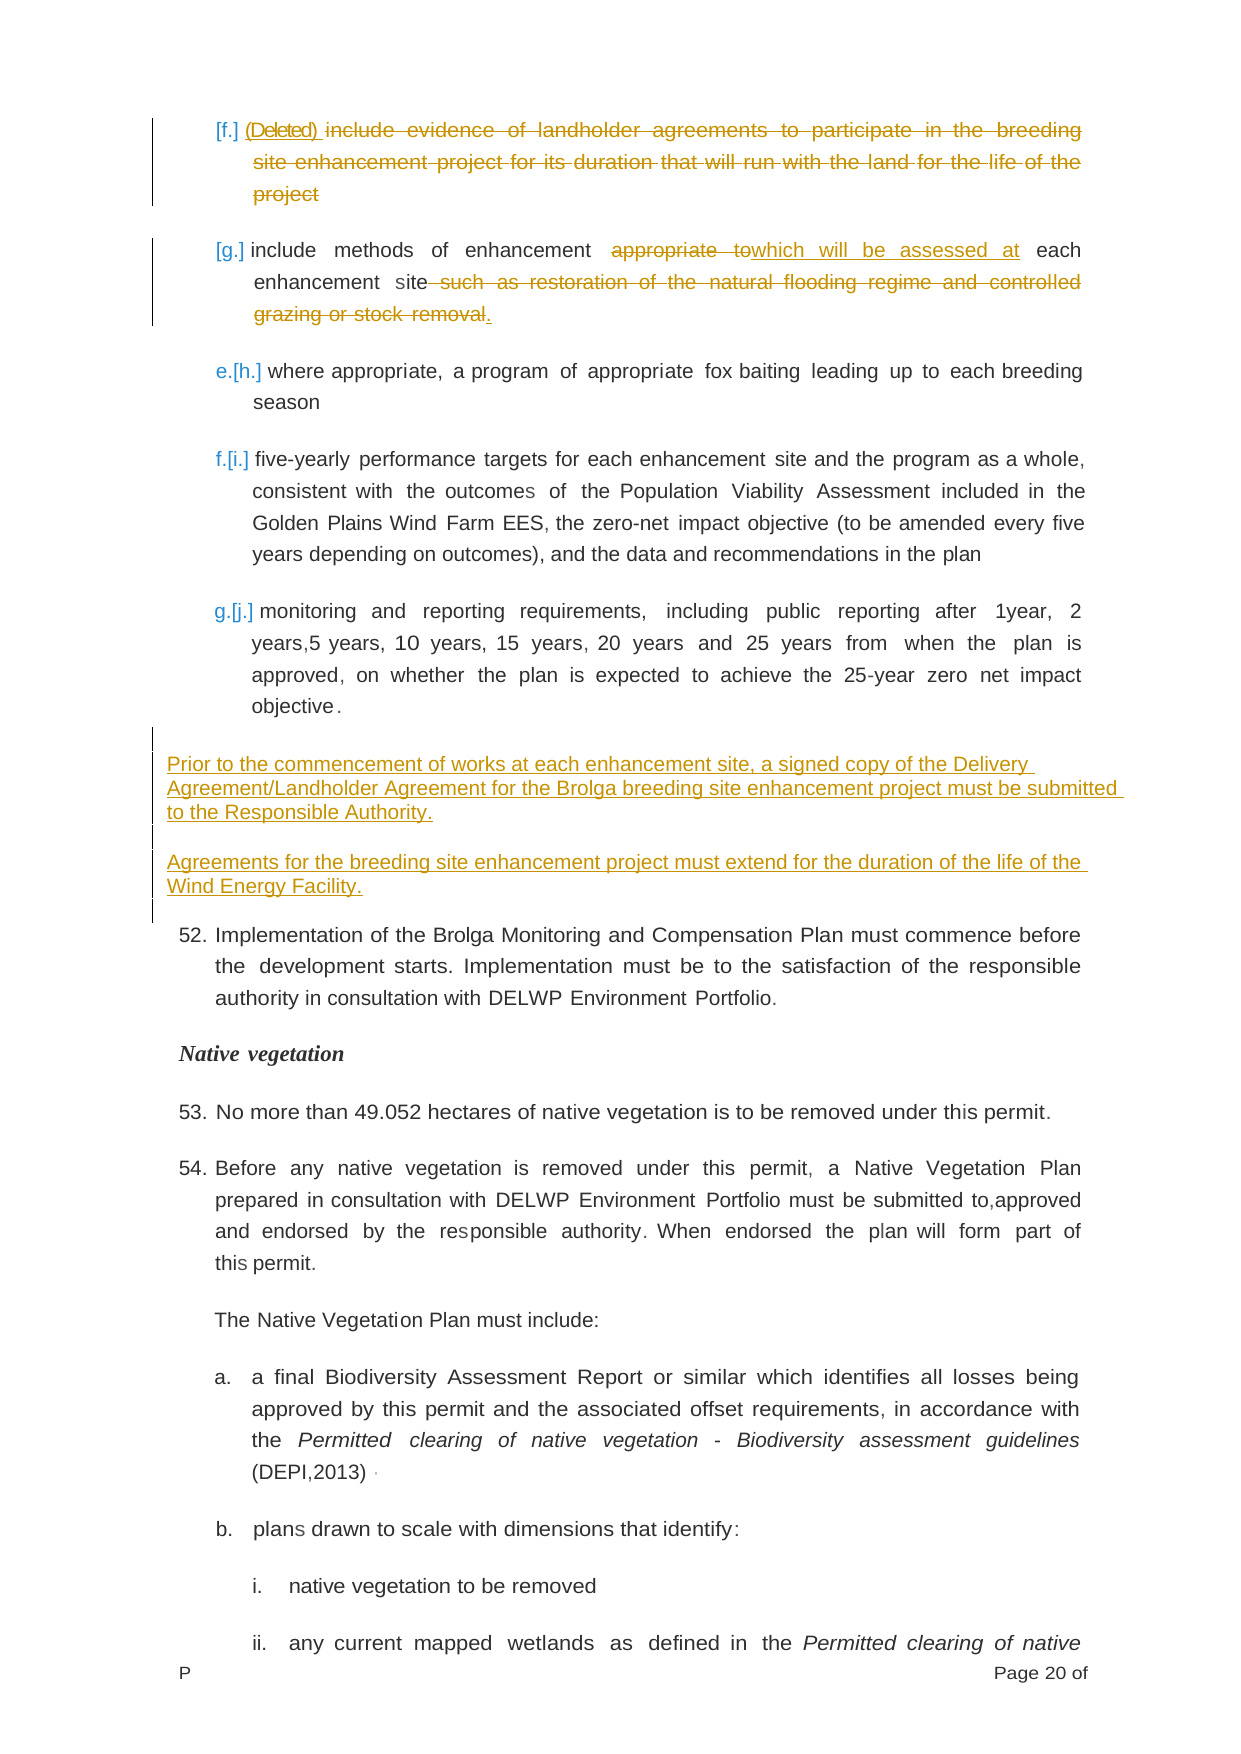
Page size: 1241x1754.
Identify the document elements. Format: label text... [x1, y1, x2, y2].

list include methods of enhancement each enhancement site [216, 238, 1082, 326]
text The Native Vegetation Plan must include: [214, 1308, 1134, 1332]
list five-yearly performance targets for each enhancement site and the program as a whole, consistent with the outcomes of the Population Viability Assessment included in the Golden Plains Wind Farm EES, the zero-net impact objective (to be amended every five years depending on outcomes), and the data and recommendations in the plan [216, 447, 1086, 566]
list Implementation of the Brolga Monitoring and Compensation Plan must commence before the development starts. Implementation must be to the satisfaction of the responsible authority in consultation with DELWP Environment Portfolio. [178, 922, 1081, 1010]
list monitoring and reporting requirements, including public reporting after 1year, 2 years,5 years, 10 years, 15 years, 20 years and 25 years from when the plan is approved, on whether the plan is expected to achieve the 25-year zero net impact objective. [214, 599, 1082, 718]
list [252, 1631, 1081, 1654]
list plans drawn to scale with dimensions that identify: [216, 1517, 1134, 1541]
list native vegetation to be removed [252, 1574, 1134, 1598]
list Before any native vegetation is removed under this permit, a Native Vegetation Plan prepared in consultation with DELWP Environment Portfolio must be submitted to,approved and endorsed by the responsible authority. When endorsed the plan will form part of this permit. [178, 1156, 1082, 1275]
list a final Biodiversity Assessment Report or similar which identifies all losses being approved by this permit and the associated offset requirements, in accordance with the Permitted clearing of native vegetation - Biodiversity assessment guidelines (DEPI,2013) · [214, 1365, 1080, 1484]
text Native vegetation [178, 1040, 1134, 1066]
list No more than 49.052 hectares of native vegetation is to be removed under this permit. [178, 1099, 1134, 1123]
list where appropriate, a program of appropriate fox baiting leading up to each breeding season [216, 358, 1083, 414]
